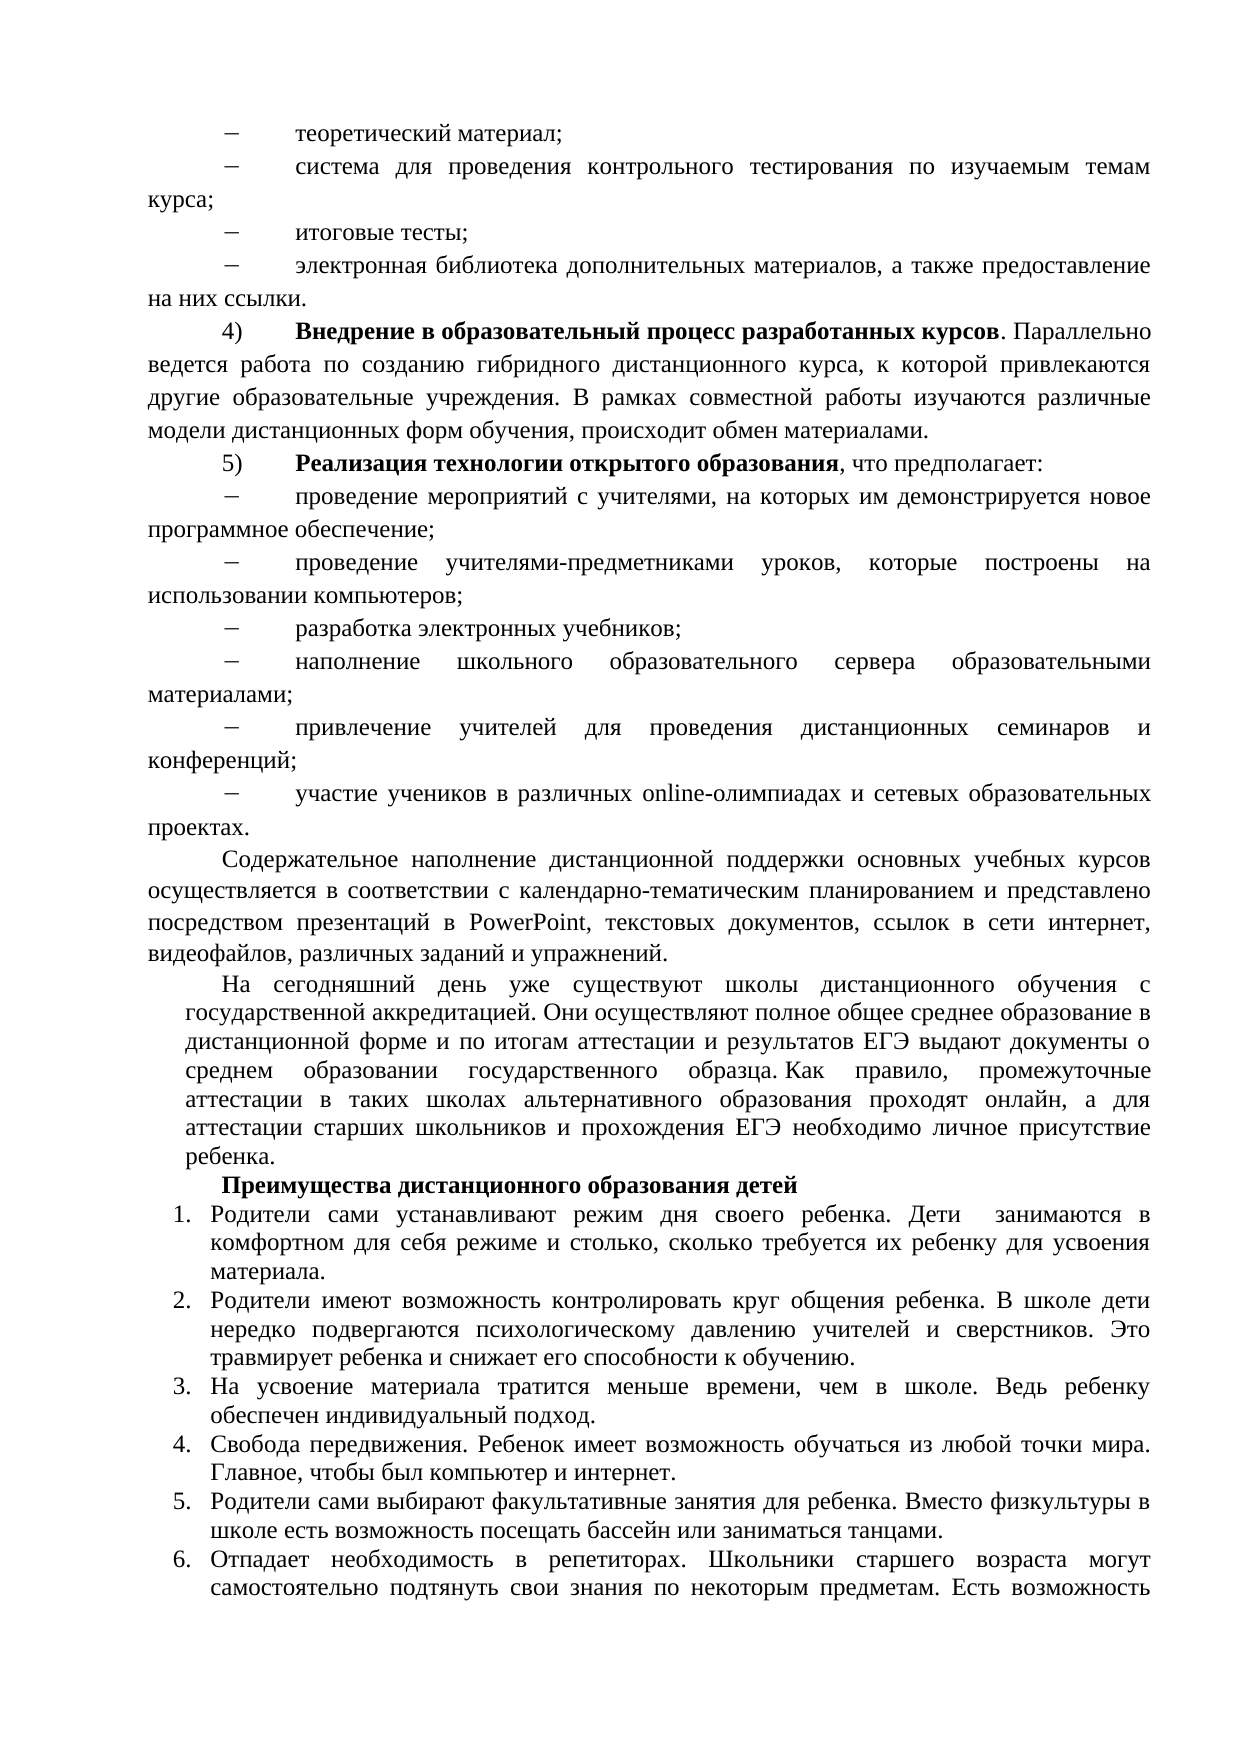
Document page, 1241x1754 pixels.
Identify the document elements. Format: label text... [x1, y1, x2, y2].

list Реализация технологии открытого образования, что предполагает: [148, 448, 1152, 477]
list разработка электронных учебников; [148, 613, 1152, 642]
list На усвоение материала тратится меньше времени, чем в школе. Ведь ребенку обеспечен индивидуальный подход. [173, 1371, 1152, 1429]
list проведение учителями-предметниками уроков, которые построены на использовании компьютеров; [148, 547, 1152, 609]
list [173, 1544, 1152, 1601]
list Родители сами выбирают факультативные занятия для ребенка. Вместо физкультуры в школе есть возможность посещать бассейн или заниматься танцами. [173, 1486, 1152, 1544]
list привлечение учителей для проведения дистанционных семинаров и конференций; [148, 712, 1152, 774]
list теоретический материал; [148, 118, 1152, 147]
list Внедрение в образовательный процесс разработанных курсов. Параллельно ведется работа по созданию гибридного дистанционного курса, к которой привлекаются другие образовательные учреждения. В рамках совместной работы изучаются различные модели дистанционных форм обучения, происходит обмен материалами. [148, 316, 1152, 444]
list итоговые тесты; [148, 217, 1152, 246]
list наполнение школьного образовательного сервера образовательными материалами; [148, 646, 1152, 708]
list система для проведения контрольного тестирования по изучаемым темам курса; [148, 151, 1152, 213]
text Содержательное наполнение дистанционной поддержки основных учебных курсов осуществляется в соответствии с календарно-тематическим планированием и представлено посредством презентаций в PowerPoint, текстовых документов, ссылок в сети интернет, видеофайлов, различных заданий и упражнений. [148, 844, 1152, 966]
text На сегодняшний день уже существуют школы дистанционного обучения с государственной аккредитацией. Они осуществляют полное общее среднее образование в дистанционной форме и по итогам аттестации и результатов ЕГЭ выдают документы о среднем образовании государственного образца. Как правило, промежуточные аттестации в таких школах альтернативного образования проходят онлайн, а для аттестации старших школьников и прохождения ЕГЭ необходимо личное присутствие ребенка. [185, 969, 1152, 1170]
text Преимущества дистанционного образования детей [185, 1170, 1152, 1199]
list участие учеников в различных online-олимпиадах и сетевых образовательных проектах. [148, 778, 1152, 840]
list Свобода передвижения. Ребенок имеет возможность обучаться из любой точки мира. Главное, чтобы был компьютер и интернет. [173, 1429, 1152, 1486]
list Родители сами устанавливают режим дня своего ребенка. Дети занимаются в комфортном для себя режиме и столько, сколько требуется их ребенку для усвоения материала. [173, 1199, 1152, 1285]
list электронная библиотека дополнительных материалов, а также предоставление на них ссылки. [148, 250, 1152, 312]
list Родители имеют возможность контролировать круг общения ребенка. В школе дети нередко подвергаются психологическому давлению учителей и сверстников. Это травмирует ребенка и снижает его способности к обучению. [173, 1285, 1152, 1371]
list проведение мероприятий с учителями, на которых им демонстрируется новое программное обеспечение; [148, 481, 1152, 543]
